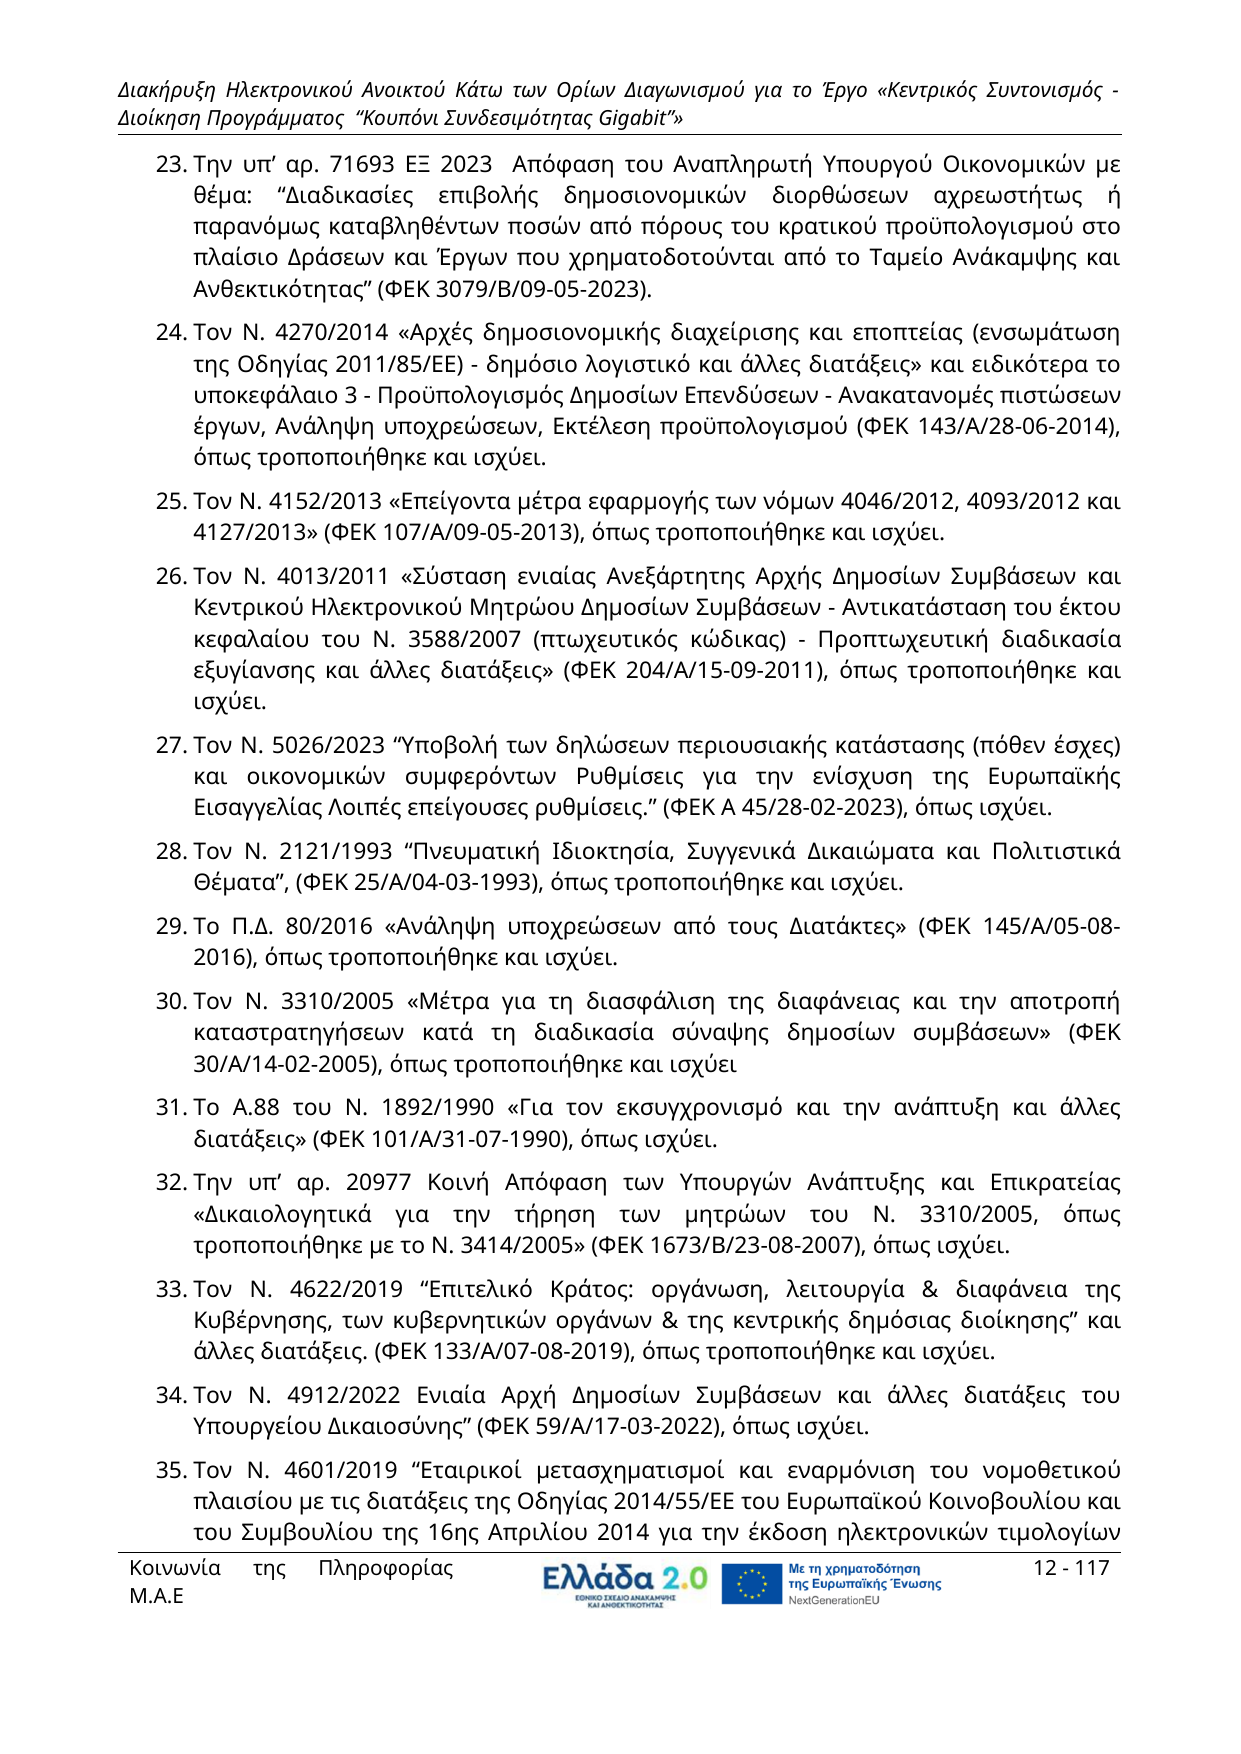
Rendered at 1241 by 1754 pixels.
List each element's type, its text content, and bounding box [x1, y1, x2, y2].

list Το Π.Δ. 80/2016 «Ανάληψη υποχρεώσεων από τους Διατάκτες» (ΦΕΚ 145/Α/05-08-2016), όπως τροποποιήθηκε και ισχύει. [156, 910, 1122, 972]
list Τον Ν. 4622/2019 “Επιτελικό Κράτος: οργάνωση, λειτουργία & διαφάνεια της Κυβέρνησης, των κυβερνητικών οργάνων & της κεντρικής δημόσιας διοίκησης” και άλλες διατάξεις. (ΦΕΚ 133/Α/07-08-2019), όπως τροποποιήθηκε και ισχύει. [156, 1272, 1122, 1366]
picture [541, 1557, 948, 1609]
list Τον Ν. 4152/2013 «Επείγοντα μέτρα εφαρμογής των νόμων 4046/2012, 4093/2012 και 4127/2013» (ΦΕΚ 107/Α/09-05-2013), όπως τροποποιήθηκε και ισχύει. [156, 485, 1122, 547]
list Τον Ν. 5026/2023 “Υποβολή των δηλώσεων περιουσιακής κατάστασης (πόθεν έσχες) και οικονομικών συμφερόντων Ρυθμίσεις για την ενίσχυση της Ευρωπαϊκής Εισαγγελίας Λοιπές επείγουσες ρυθμίσεις.” (ΦΕΚ Α 45/28-02-2023), όπως ισχύει. [156, 729, 1122, 822]
list Την υπ’ αρ. 20977 Κοινή Απόφαση των Υπουργών Ανάπτυξης και Επικρατείας «Δικαιολογητικά για την τήρηση των μητρώων του Ν. 3310/2005, όπως τροποποιήθηκε με το Ν. 3414/2005» (ΦΕΚ 1673/B/23-08-2007), όπως ισχύει. [156, 1166, 1122, 1260]
list Τον Ν. 4270/2014 «Αρχές δημοσιονομικής διαχείρισης και εποπτείας (ενσωμάτωση της Οδηγίας 2011/85/ΕΕ) - δημόσιο λογιστικό και άλλες διατάξεις» και ειδικότερα το υποκεφάλαιο 3 - Προϋπολογισμός Δημοσίων Επενδύσεων - Ανακατανομές πιστώσεων έργων, Ανάληψη υποχρεώσεων, Εκτέλεση προϋπολογισμού (ΦΕΚ 143/Α/28-06-2014), όπως τροποποιήθηκε και ισχύει. [156, 316, 1122, 472]
list Τον Ν. 2121/1993 “Πνευματική Ιδιοκτησία, Συγγενικά Δικαιώματα και Πολιτιστικά Θέματα”, (ΦΕΚ 25/Α/04-03-1993), όπως τροποποιήθηκε και ισχύει. [156, 835, 1122, 897]
list Την υπ’ αρ. 71693 ΕΞ 2023 Απόφαση του Αναπληρωτή Υπουργού Οικονομικών με θέμα: “Διαδικασίες επιβολής δημοσιονομικών διορθώσεων αχρεωστήτως ή παρανόμως καταβληθέντων ποσών από πόρους του κρατικού προϋπολογισμού στο πλαίσιο Δράσεων και Έργων που χρηματοδοτούνται από το Ταμείο Ανάκαμψης και Ανθεκτικότητας” (ΦΕΚ 3079/Β/09-05-2023). [156, 147, 1122, 304]
list Το Α.88 του Ν. 1892/1990 «Για τον εκσυγχρονισμό και την ανάπτυξη και άλλες διατάξεις» (ΦΕΚ 101/Α/31-07-1990), όπως ισχύει. [156, 1091, 1122, 1154]
list Τον N. 4013/2011 «Σύσταση ενιαίας Ανεξάρτητης Αρχής Δημοσίων Συμβάσεων και Κεντρικού Ηλεκτρονικού Μητρώου Δημοσίων Συμβάσεων - Αντικατάσταση του έκτου κεφαλαίου του Ν. 3588/2007 (πτωχευτικός κώδικας) - Προπτωχευτική διαδικασία εξυγίανσης και άλλες διατάξεις» (ΦΕΚ 204/Α/15-09-2011), όπως τροποποιήθηκε και ισχύει. [156, 560, 1122, 716]
list Τον Ν. 3310/2005 «Μέτρα για τη διασφάλιση της διαφάνειας και την αποτροπή καταστρατηγήσεων κατά τη διαδικασία σύναψης δημοσίων συμβάσεων» (ΦΕΚ 30/Α/14-02-2005), όπως τροποποιήθηκε και ισχύει [156, 985, 1122, 1079]
list Τον Ν. 4912/2022 Ενιαία Αρχή Δημοσίων Συμβάσεων και άλλες διατάξεις του Υπουργείου Δικαιοσύνης” (ΦΕΚ 59/A/17-03-2022), όπως ισχύει. [156, 1379, 1122, 1441]
